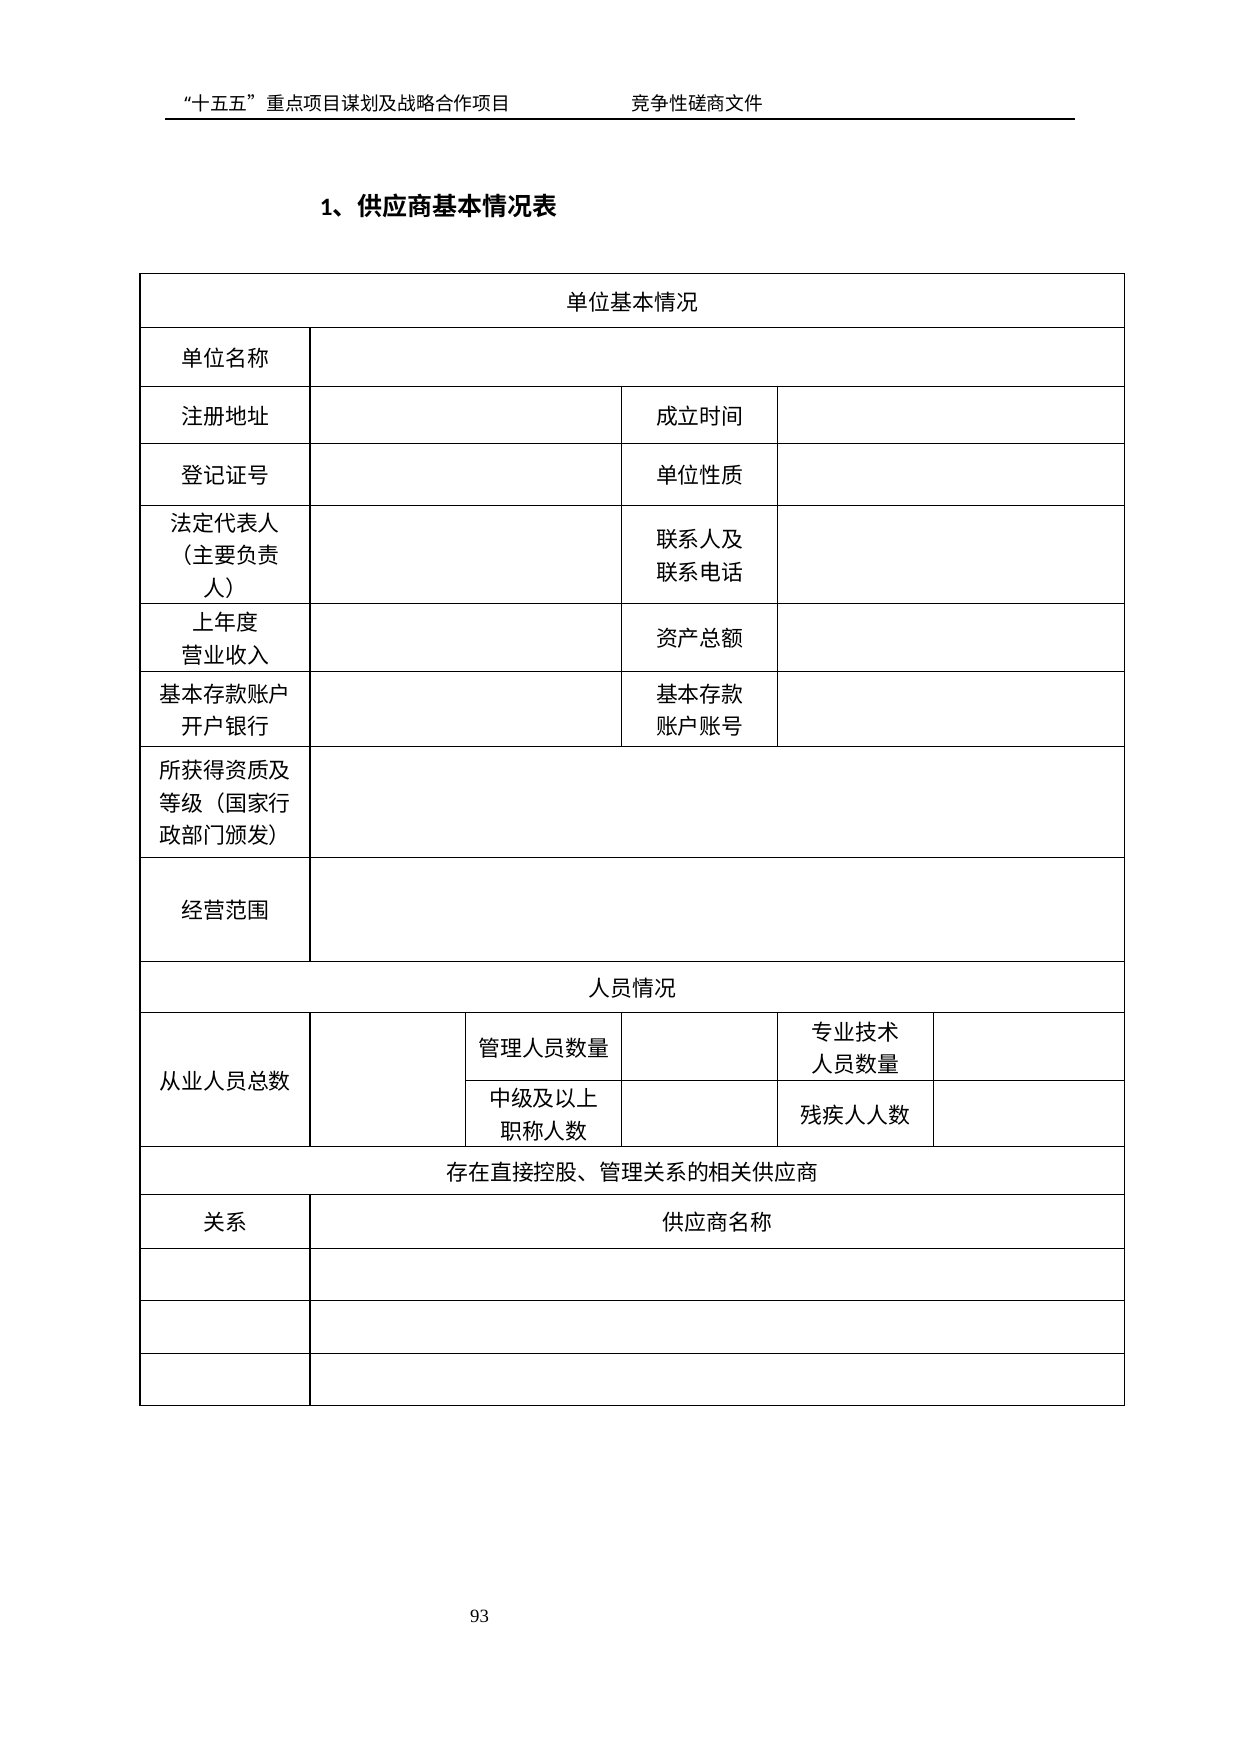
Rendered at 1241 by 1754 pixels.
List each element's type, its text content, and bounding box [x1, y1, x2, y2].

table_cell [311, 387, 621, 443]
table_cell 登记证号 [141, 444, 309, 504]
table_cell [311, 1013, 465, 1146]
table_cell 联系人及 联系电话 [622, 506, 777, 603]
table_cell [311, 858, 1124, 961]
table_cell 上年度 营业收入 [141, 604, 309, 671]
table_cell [934, 1013, 1124, 1080]
table_cell [778, 387, 1124, 443]
table_cell [311, 604, 621, 671]
table_cell [311, 506, 621, 603]
table_cell 单位名称 [141, 328, 309, 386]
table_cell 经营范围 [141, 858, 309, 961]
table_cell 法定代表人 （主要负责人） [141, 506, 309, 603]
table_cell [778, 444, 1124, 504]
table_cell [622, 1013, 777, 1080]
table_cell [311, 672, 621, 746]
table_cell 管理人员数量 [466, 1013, 621, 1080]
table_cell 关系 [141, 1195, 309, 1248]
table_cell [622, 1081, 777, 1146]
table_cell 专业技术 人员数量 [778, 1013, 933, 1080]
table_cell 残疾人人数 [778, 1081, 933, 1146]
table_cell [311, 747, 1124, 857]
table_cell 中级及以上 职称人数 [466, 1081, 621, 1146]
table_cell [311, 1354, 1124, 1405]
table_cell 资产总额 [622, 604, 777, 671]
table_cell 成立时间 [622, 387, 777, 443]
table_cell 单位性质 [622, 444, 777, 504]
table_cell 人员情况 [141, 962, 1124, 1012]
table_cell 基本存款 账户账号 [622, 672, 777, 746]
table_cell [311, 444, 621, 504]
table_cell 存在直接控股、管理关系的相关供应商 [141, 1147, 1124, 1194]
table_cell [778, 672, 1124, 746]
table_cell 从业人员总数 [141, 1013, 309, 1146]
table_cell [311, 1301, 1124, 1352]
table_header 单位基本情况 [141, 274, 1124, 327]
table_cell 所获得资质及等级（国家行政部门颁发） [141, 747, 309, 857]
table_cell [141, 1301, 309, 1352]
table_cell [141, 1249, 309, 1300]
table_cell 注册地址 [141, 387, 309, 443]
table_cell [934, 1081, 1124, 1146]
table_cell 基本存款账户 开户银行 [141, 672, 309, 746]
table_cell 供应商名称 [311, 1195, 1124, 1248]
table_cell [141, 1354, 309, 1405]
table_cell [778, 506, 1124, 603]
table_cell [778, 604, 1124, 671]
table_cell [311, 1249, 1124, 1300]
table_cell [311, 328, 1124, 386]
text 1、供应商基本情况表 [165, 172, 1075, 237]
